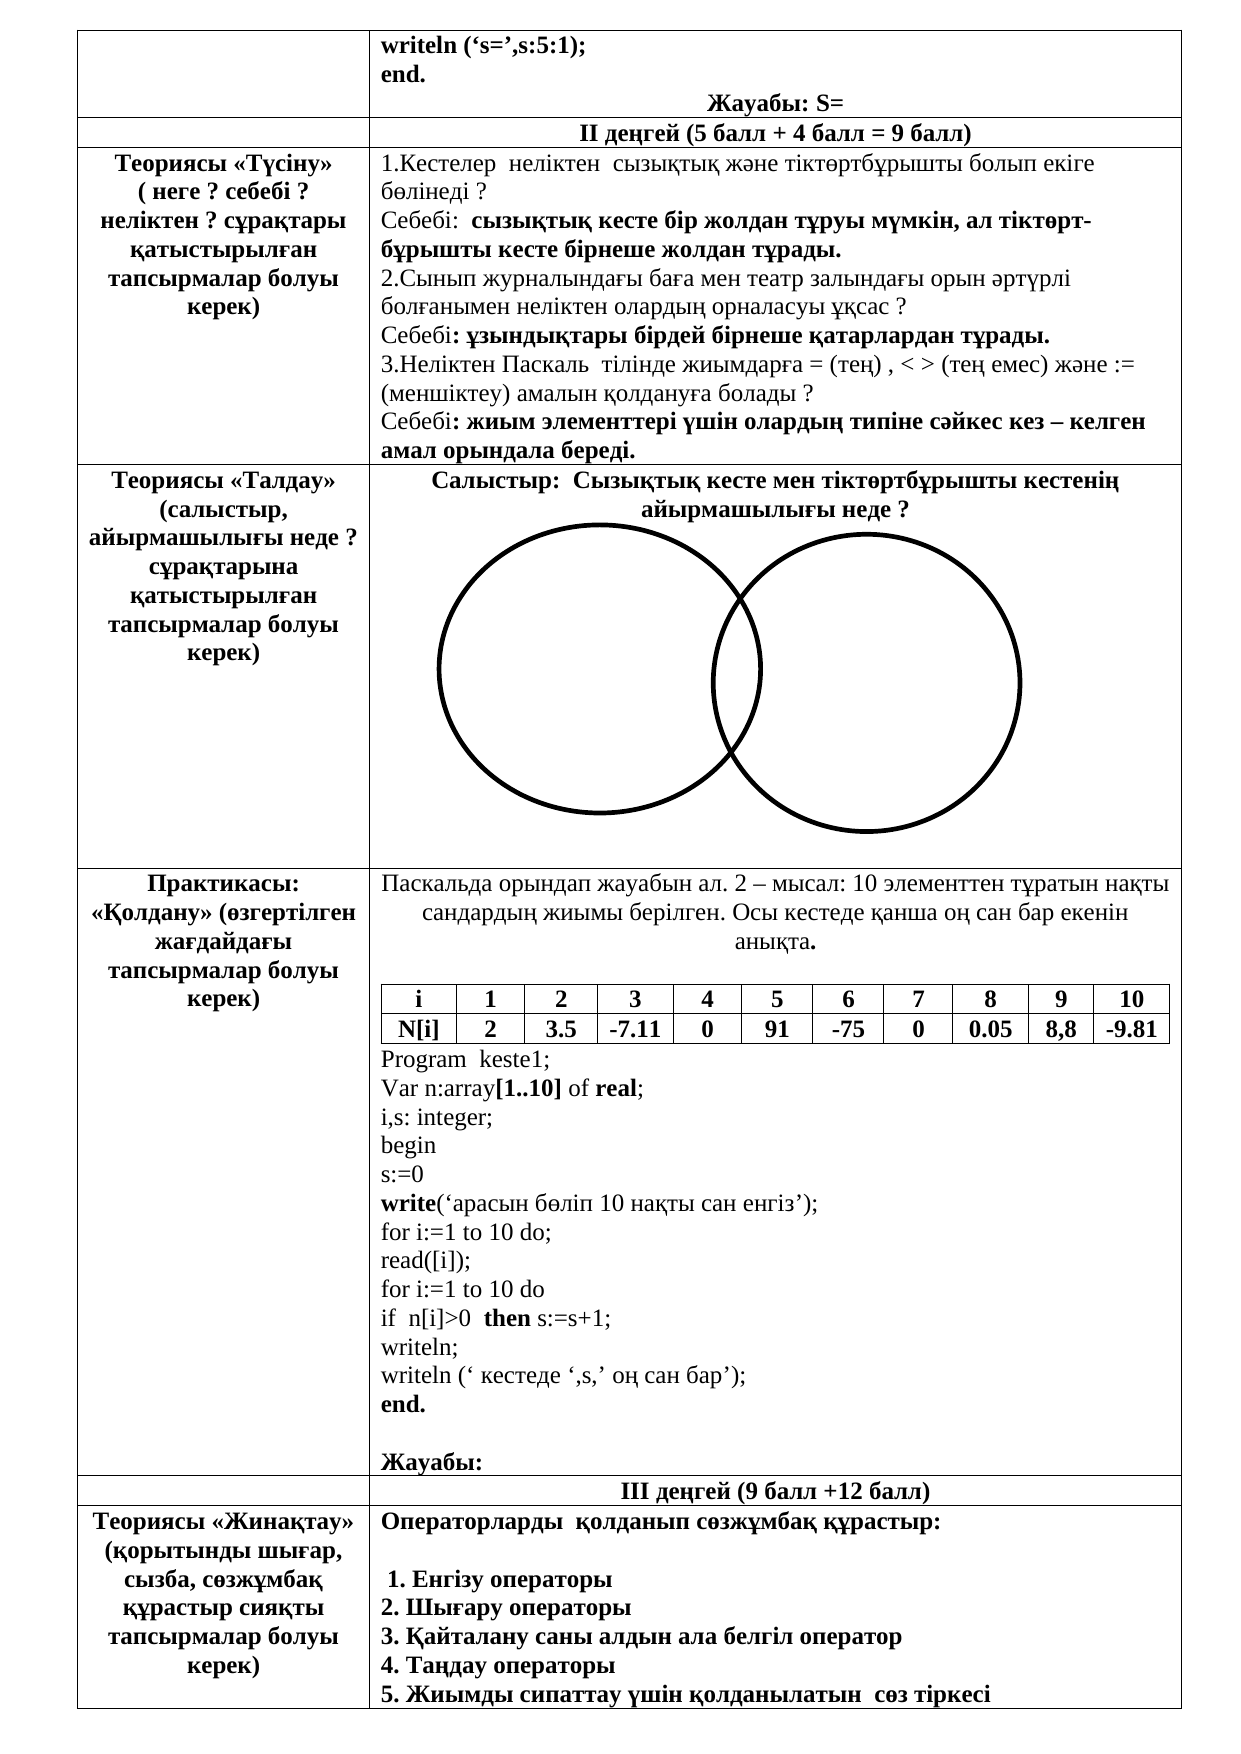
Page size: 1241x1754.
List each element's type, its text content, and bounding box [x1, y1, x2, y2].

table_cell Практикасы: «Қолдану» (өзгертілген жағдайдағы тапсырмалар болуы керек) [78, 869, 369, 1475]
table_cell Паскальда орындап жауабын ал. 2 – мысал: 10 элементтен тұратын нақты сандардың жиымы берілген. Осы кестеде қанша оң сан бар екенін анықта. Program keste1; Var n:array[1..10] of real; i,s: integer; begin s:=0 write(‘арасын бөліп 10 нақты сан енгіз’); for i:=1 to 10 do; read([i]); for i:=1 to 10 do if n[i]>0 then s:=s+1; writeln; writeln (‘ кестеде ‘,s,’ оң сан бар’); end. Жауабы: [370, 869, 1181, 1475]
table_cell [78, 1476, 369, 1505]
table_cell [78, 118, 369, 147]
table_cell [370, 1506, 1181, 1707]
table_cell ІІІ деңгей (9 балл +12 балл) [370, 1476, 1181, 1505]
table_cell Салыстыр: Сызықтық кесте мен тіктөртбұрышты кестенің айырмашылығы неде ? [370, 465, 1181, 867]
table_cell ІІ деңгей (5 балл + 4 балл = 9 балл) [370, 118, 1181, 147]
table_cell Теориясы «Талдау» (салыстыр, айырмашылығы неде ? сұрақтарына қатыстырылған тапсырмалар болуы керек) [78, 465, 369, 867]
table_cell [370, 31, 1181, 117]
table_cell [78, 1506, 369, 1707]
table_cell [78, 31, 369, 117]
table_cell Теориясы «Түсіну» ( неге ? себебі ? неліктен ? сұрақтары қатыстырылған тапсырмалар болуы керек) [78, 148, 369, 464]
table_cell 1.Кестелер неліктен сызықтық және тіктөртбұрышты болып екіге бөлінеді ? Себебі: сызықтық кесте бір жолдан тұруы мүмкін, ал тіктөрт-бұрышты кесте бірнеше жолдан тұрады. 2.Сынып журналындағы баға мен театр залындағы орын әртүрлі болғанымен неліктен олардың орналасуы ұқсас ? Себебі: ұзындықтары бірдей бірнеше қатарлардан тұрады. 3.Неліктен Паскаль тілінде жиымдарға = (тең) , < > (тең емес) және := (меншіктеу) амалын қолдануға болады ? Себебі: жиым элементтері үшін олардың типіне сәйкес кез – келген амал орындала береді. [370, 148, 1181, 464]
